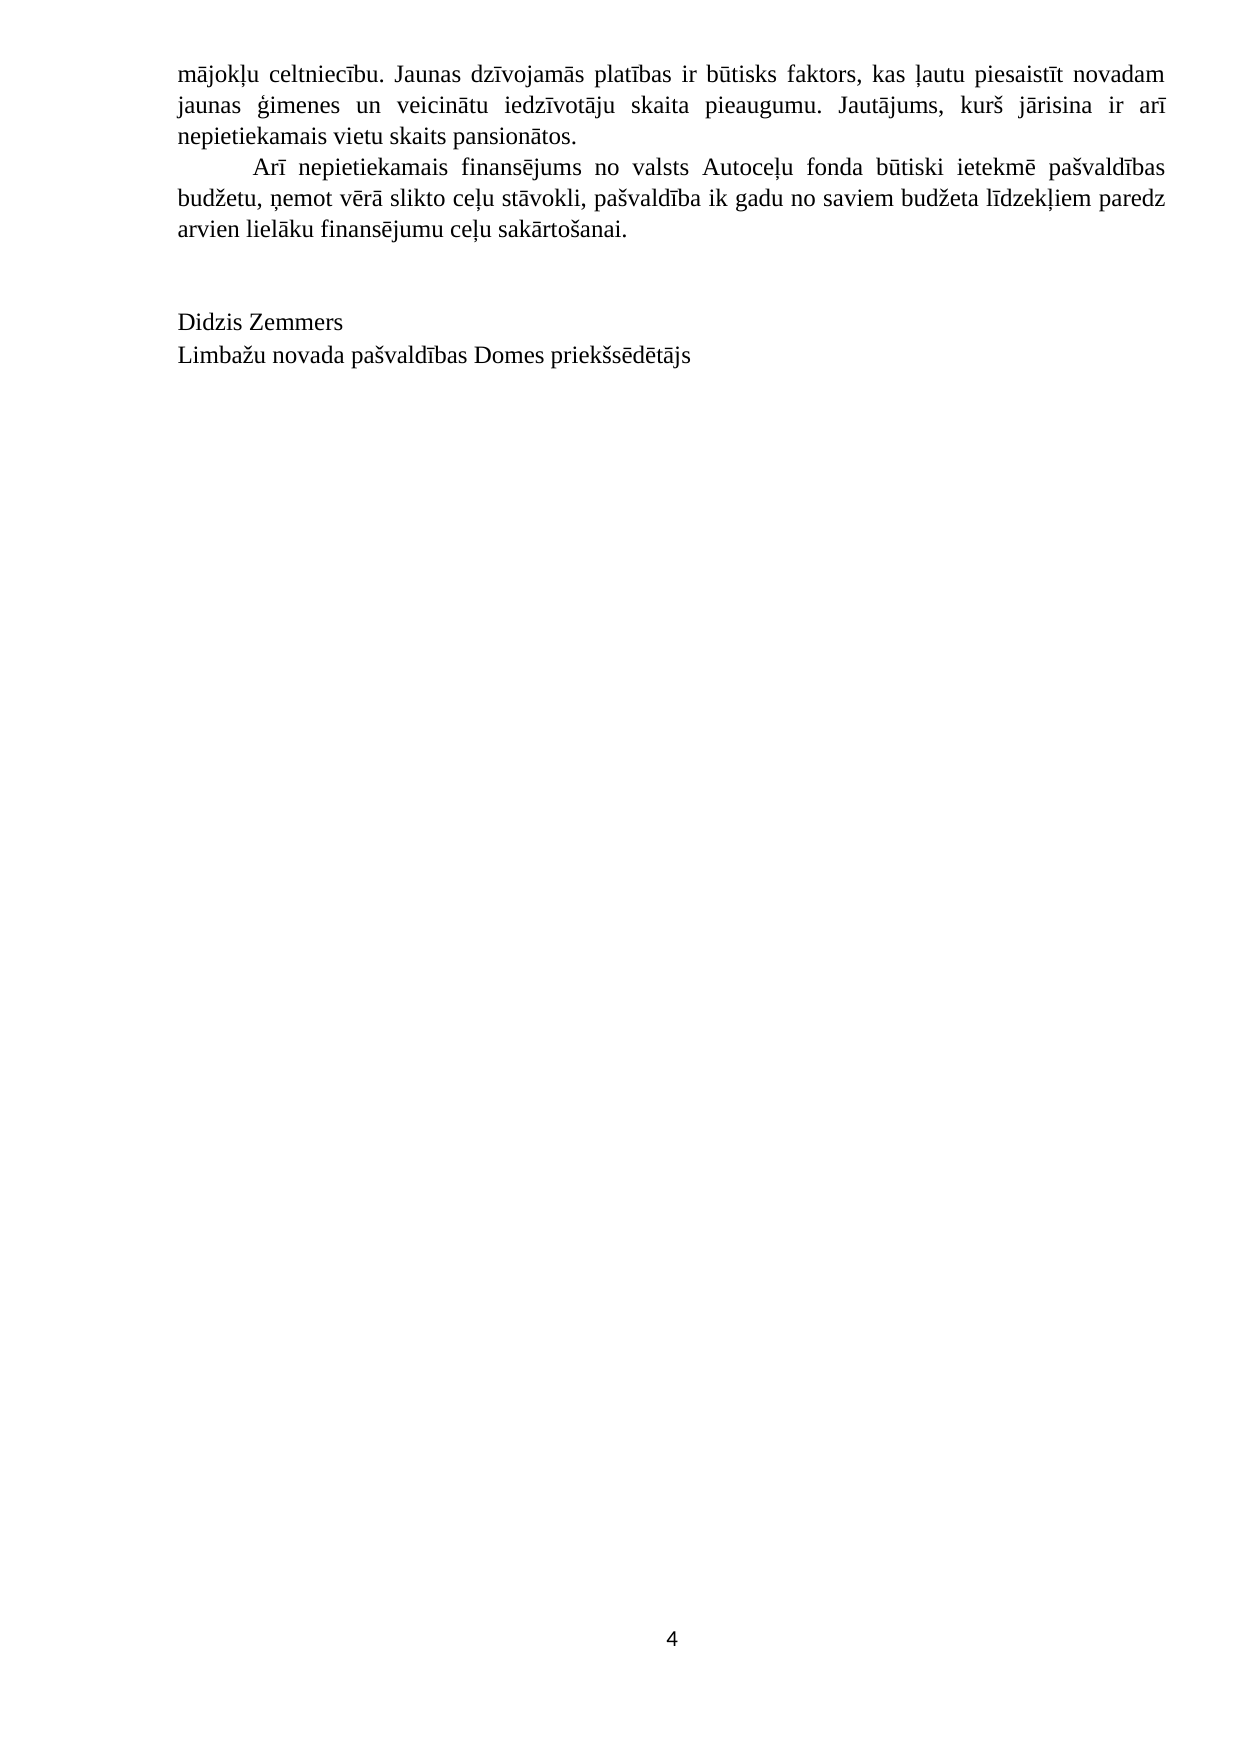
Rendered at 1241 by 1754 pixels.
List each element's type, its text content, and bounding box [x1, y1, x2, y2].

text Didzis Zemmers [177, 307, 1166, 335]
text Arī nepietiekamais finansējums no valsts Autoceļu fonda būtiski ietekmē pašvaldības budžetu, ņemot vērā slikto ceļu stāvokli, pašvaldība ik gadu no saviem budžeta līdzekļiem paredz arvien lielāku finansējumu ceļu sakārtošanai. [177, 152, 1166, 243]
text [177, 59, 1166, 150]
text Limbažu novada pašvaldības Domes priekšsēdētājs [177, 340, 1166, 368]
